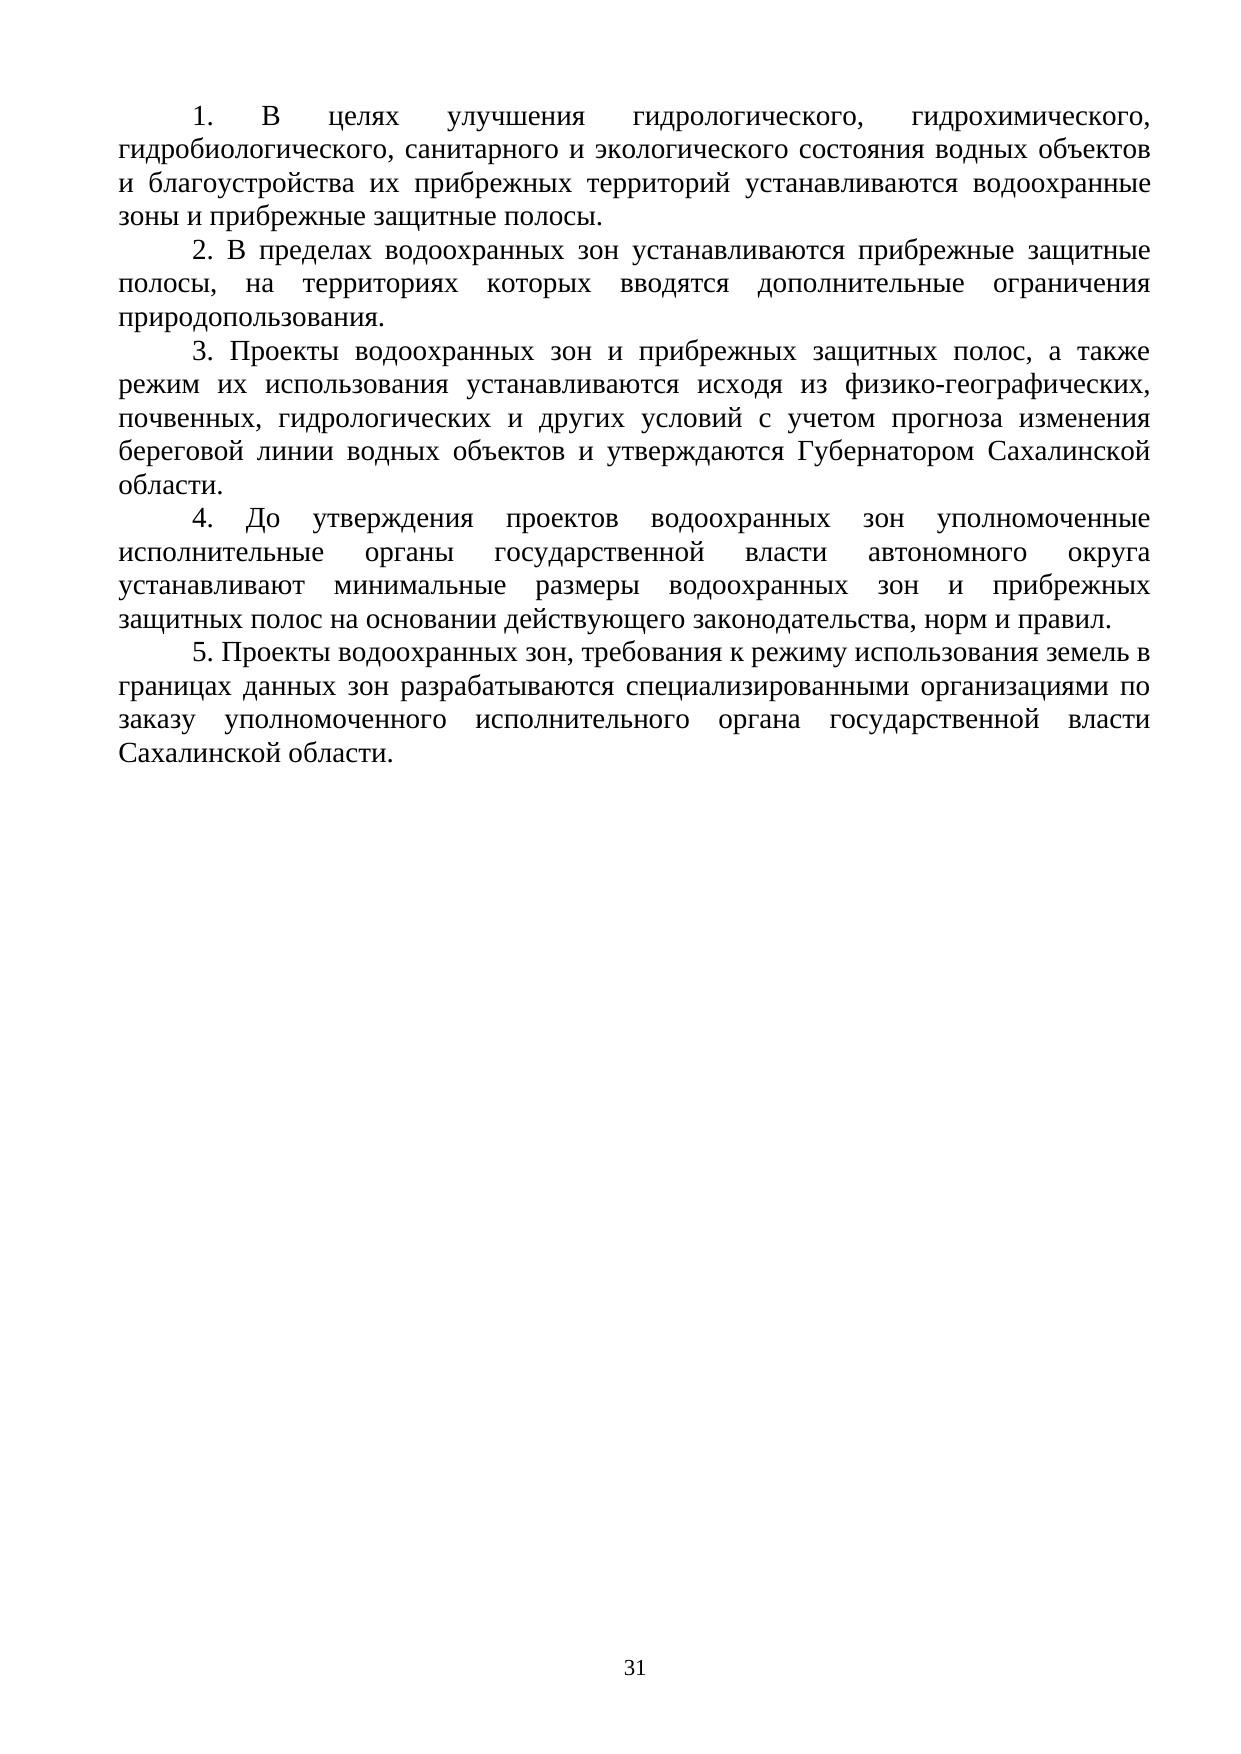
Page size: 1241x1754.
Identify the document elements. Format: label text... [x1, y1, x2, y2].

text 3. Проекты водоохранных зон и прибрежных защитных полос, а также режим их использования устанавливаются исходя из физико-географических, почвенных, гидрологических и других условий с учетом прогноза изменения береговой линии водных объектов и утверждаются Губернатором Сахалинской области. [118, 333, 1152, 500]
text 2. В пределах водоохранных зон устанавливаются прибрежные защитные полосы, на территориях которых вводятся дополнительные ограничения природопользования. [118, 232, 1152, 333]
text 4. До утверждения проектов водоохранных зон уполномоченные исполнительные органы государственной власти автономного округа устанавливают минимальные размеры водоохранных зон и прибрежных защитных полос на основании действующего законодательства, норм и правил. [118, 500, 1152, 634]
text 5. Проекты водоохранных зон, требования к режиму использования земель в границах данных зон разрабатываются специализированными организациями по заказу уполномоченного исполнительного органа государственной власти Сахалинской области. [118, 634, 1152, 769]
text 1. В целях улучшения гидрологического, гидрохимического, гидробиологического, санитарного и экологического состояния водных объектов и благоустройства их прибрежных территорий устанавливаются водоохранные зоны и прибрежные защитные полосы. [118, 98, 1152, 232]
